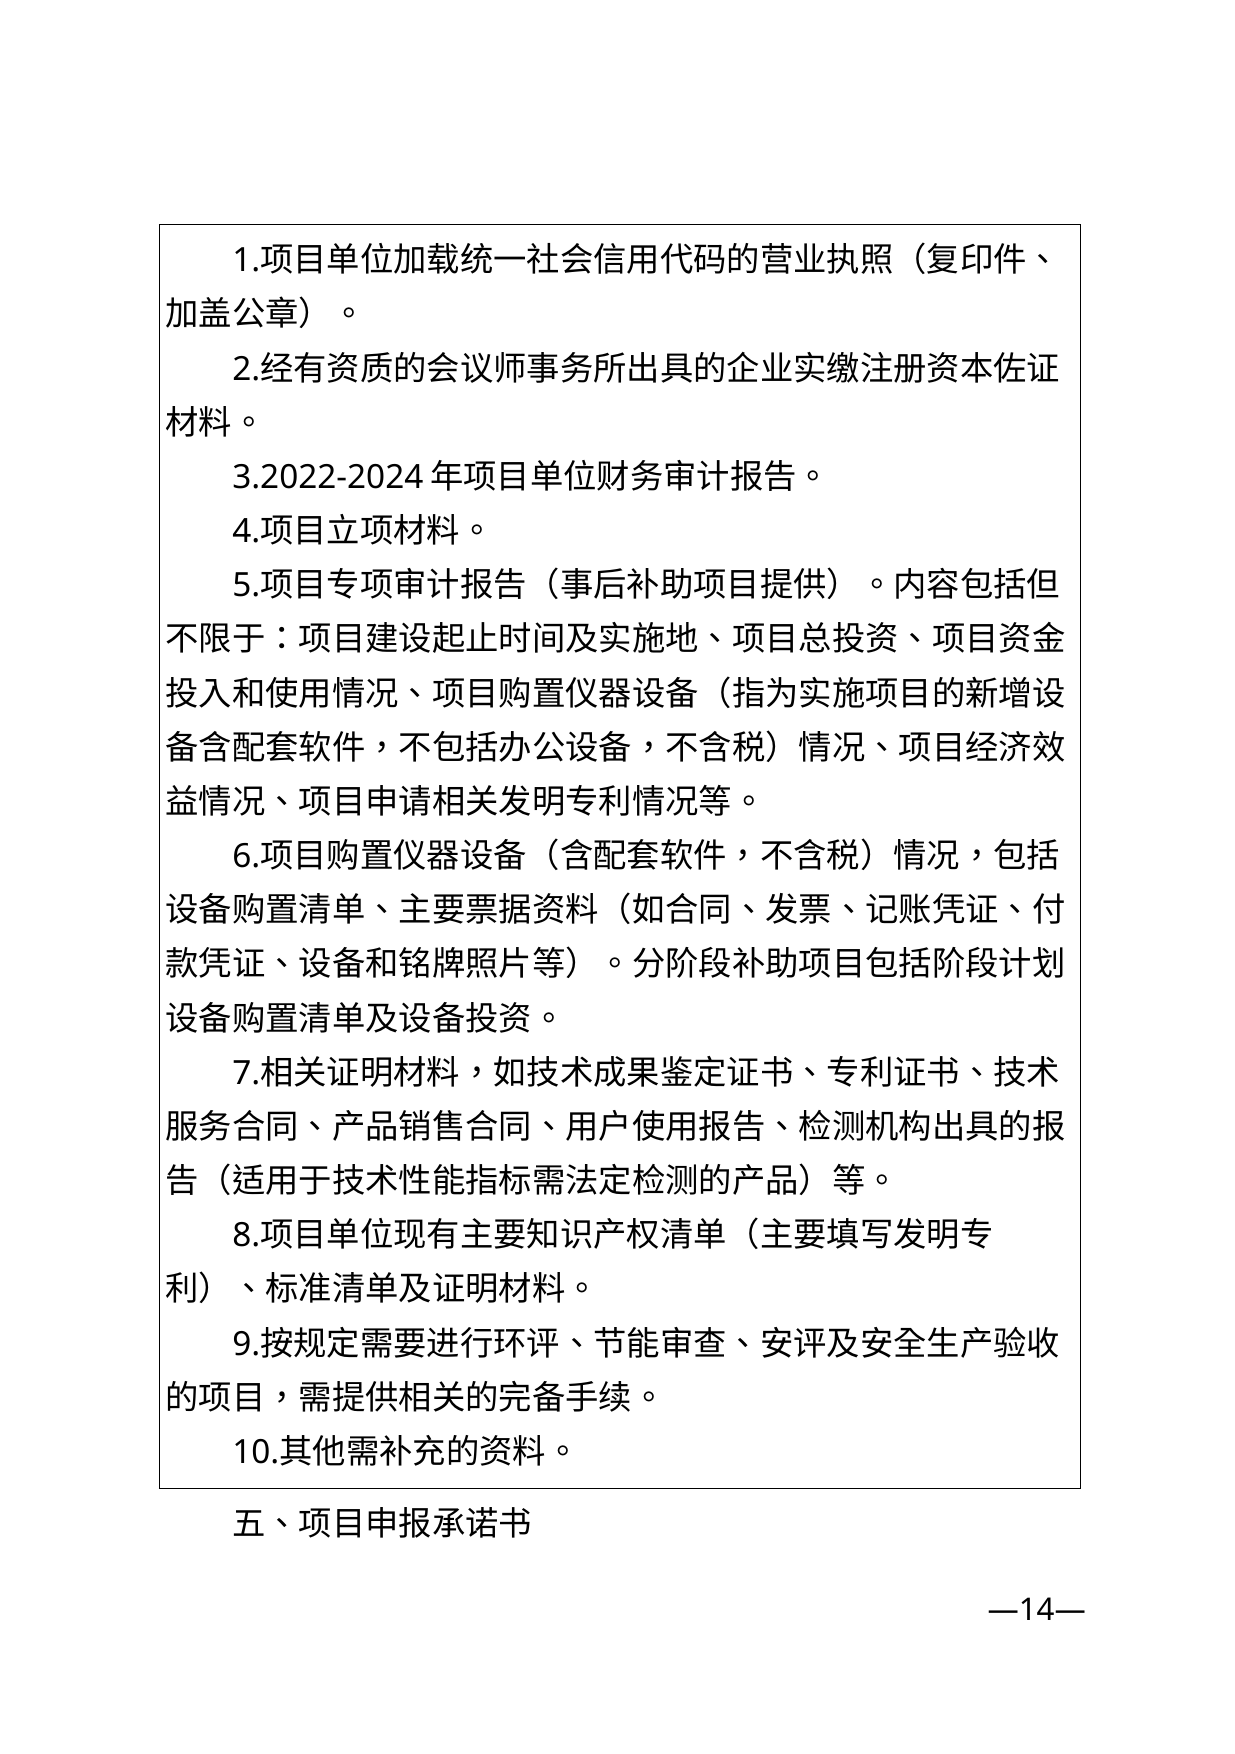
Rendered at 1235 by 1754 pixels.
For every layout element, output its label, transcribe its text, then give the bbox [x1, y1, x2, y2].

table_header 1.项目单位加载统一社会信用代码的营业执照（复印件、加盖公章）。 2.经有资质的会议师事务所出具的企业实缴注册资本佐证材料。 3.2022-2024年项目单位财务审计报告。 4.项目立项材料。 5.项目专项审计报告（事后补助项目提供）。内容包括但不限于：项目建设起止时间及实施地、项目总投资、项目资金投入和使用情况、项目购置仪器设备（指为实施项目的新增设备含配套软件，不包括办公设备，不含税）情况、项目经济效益情况、项目申请相关发明专利情况等。 6.项目购置仪器设备（含配套软件，不含税）情况，包括设备购置清单、主要票据资料（如合同、发票、记账凭证、付款凭证、设备和铭牌照片等）。分阶段补助项目包括阶段计划设备购置清单及设备投资。 7.相关证明材料，如技术成果鉴定证书、专利证书、技术服务合同、产品销售合同、用户使用报告、检测机构出具的报告（适用于技术性能指标需法定检测的产品）等。 8.项目单位现有主要知识产权清单（主要填写发明专利）、标准清单及证明材料。 9.按规定需要进行环评、节能审查、安评及安全生产验收的项目，需提供相关的完备手续。 10.其他需补充的资料。 [160, 225, 1080, 1488]
text 五、项目申报承诺书 [165, 1489, 1087, 1547]
